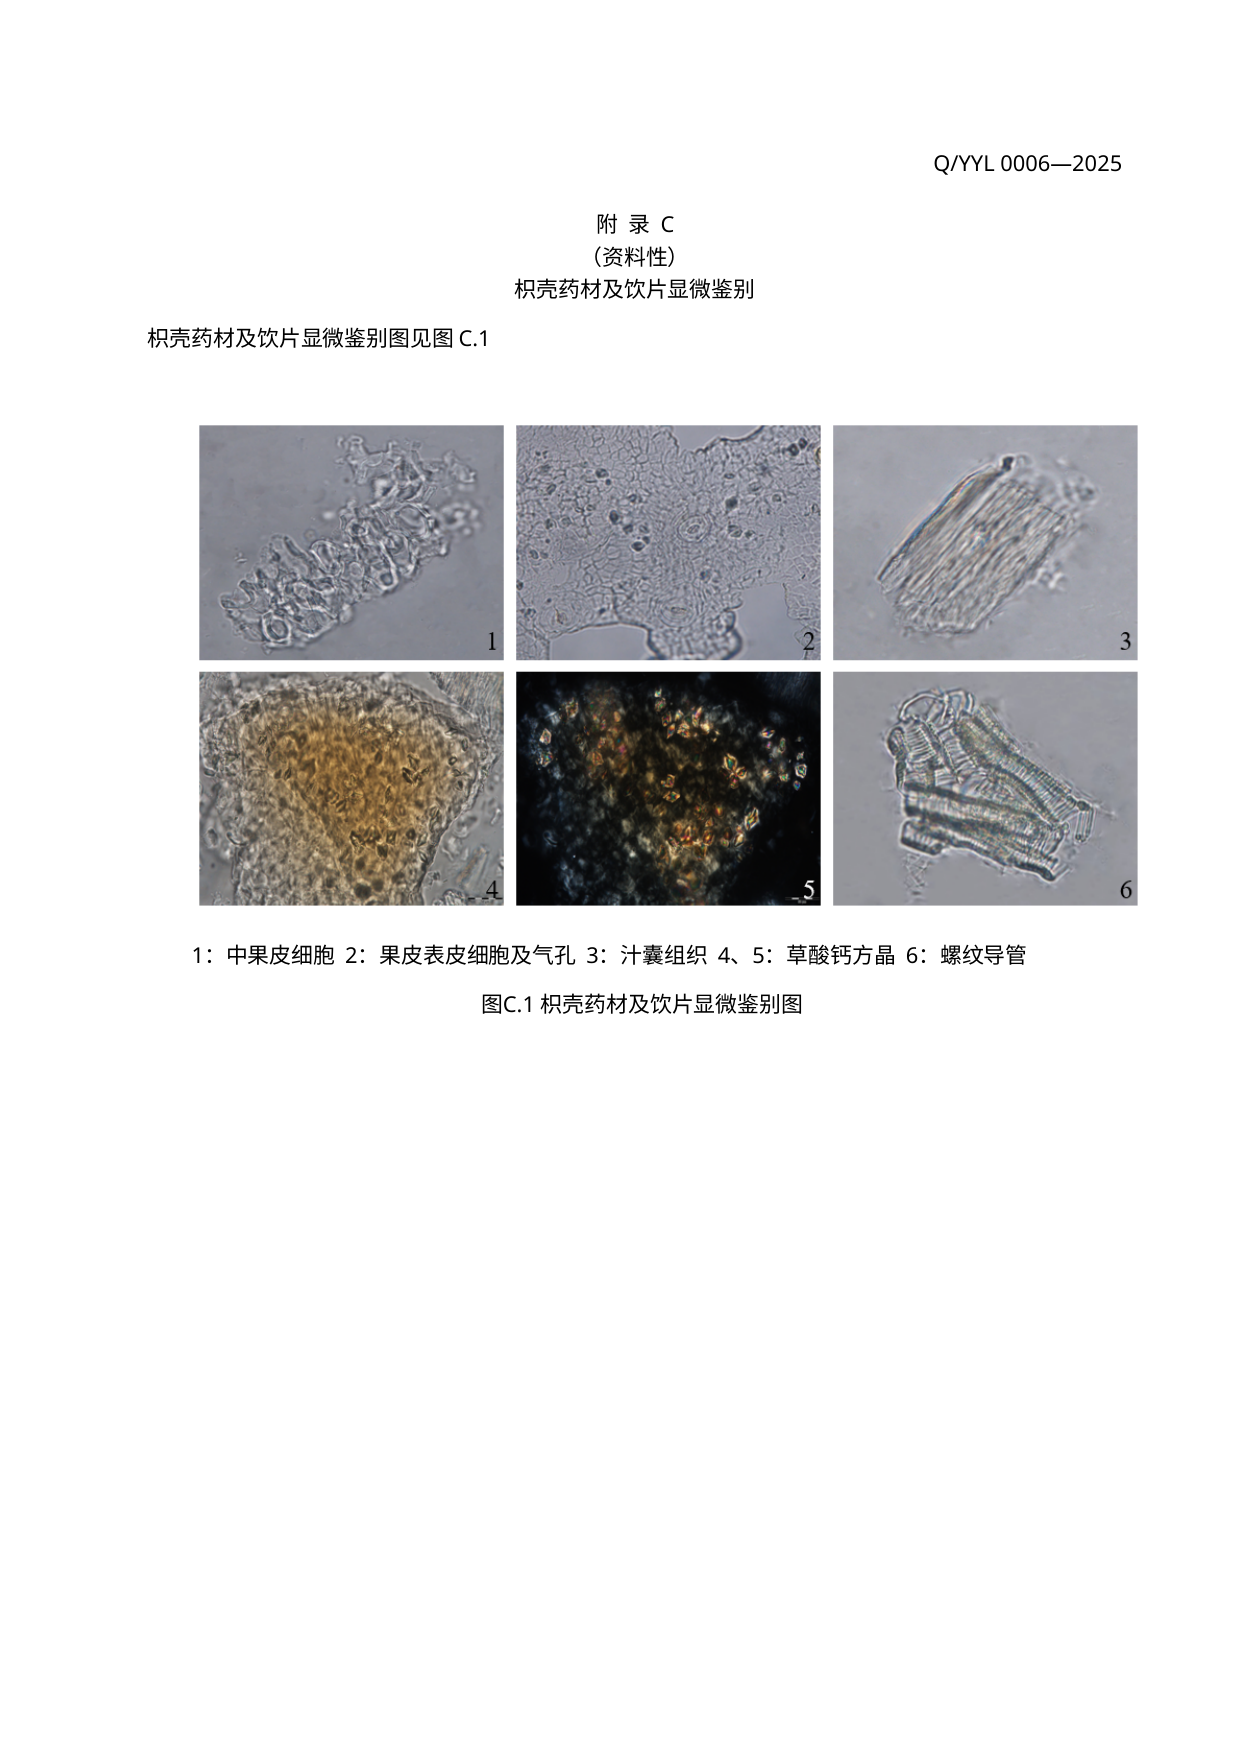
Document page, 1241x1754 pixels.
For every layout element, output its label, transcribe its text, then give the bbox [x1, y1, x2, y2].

text 1：中果皮细胞 2：果皮表皮细胞及气孔 3：汁囊组织 4、5：草酸钙方晶 6：螺纹导管 [148, 938, 1122, 971]
picture [191, 418, 1147, 915]
list 枳壳药材及饮片显微鉴别图见图C.1 [148, 321, 1122, 353]
text 枳壳药材及饮片显微鉴别图 [148, 987, 1122, 1018]
text （资料性） 枳壳药材及饮片显微鉴别 [148, 207, 1122, 304]
